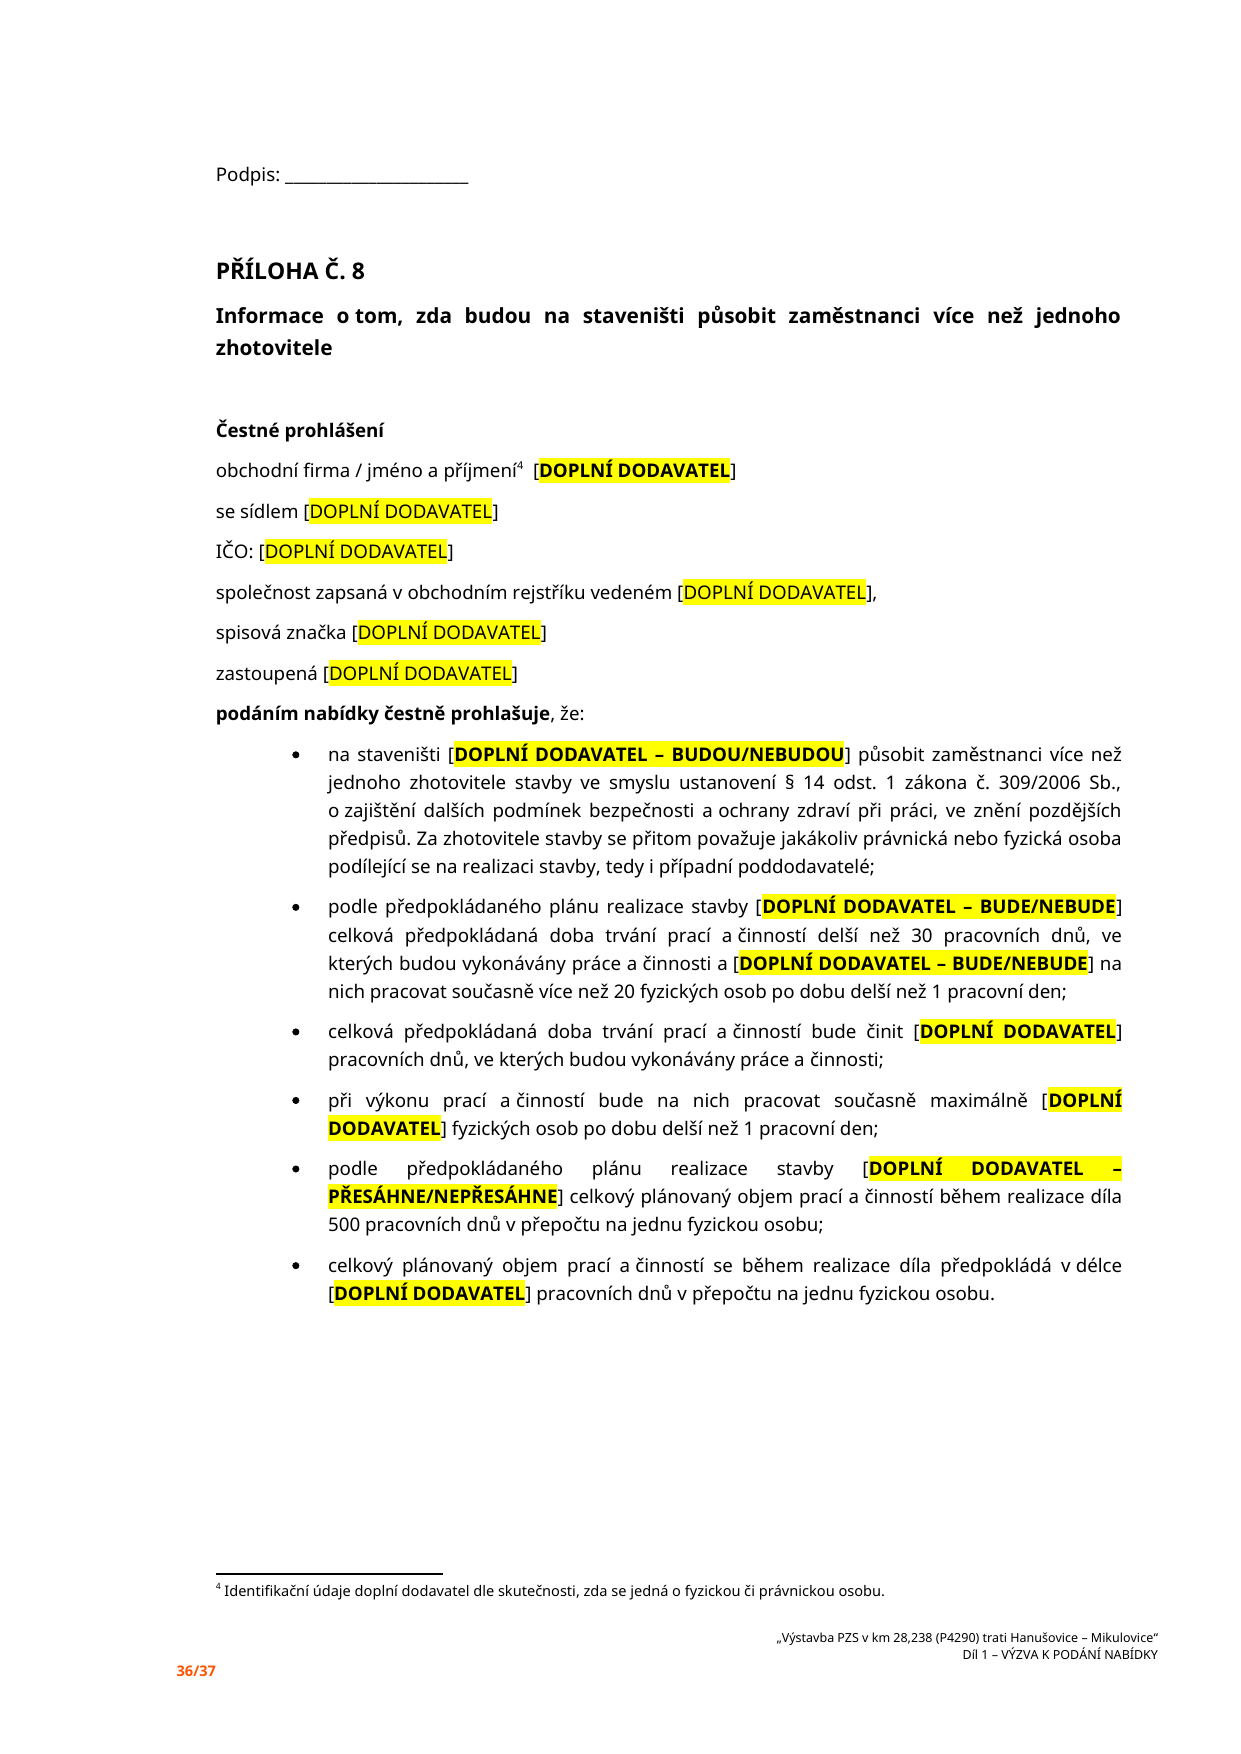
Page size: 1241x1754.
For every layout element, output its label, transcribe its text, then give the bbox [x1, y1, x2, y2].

text spisová značka [DOPLNÍ DODAVATEL] [541, 620, 1122, 645]
text se sídlem [DOPLNÍ DODAVATEL] [216, 498, 309, 524]
text zastoupená [DOPLNÍ DODAVATEL] [216, 660, 329, 686]
text celkový plánovaný objem prací a činností se během realizace díla předpokládá v délce [DOPLNÍ DODAVATEL] pracovních dnů v přepočtu na jednu fyzickou osobu. [292, 1252, 1122, 1306]
text spisová značka [DOPLNÍ DODAVATEL] [216, 620, 358, 645]
text společnost zapsaná v obchodním rejstříku vedeném [DOPLNÍ DODAVATEL], [216, 579, 683, 605]
text celková předpokládaná doba trvání prací a činností bude činit [DOPLNÍ DODAVATEL] pracovních dnů, ve kterých budou vykonávány práce a činnosti; [292, 1018, 1122, 1072]
text obchodní firma / jméno a příjmení [DOPLNÍ DODAVATEL] [730, 458, 1122, 483]
text Podpis: ______________________ [216, 161, 1122, 187]
text na staveništi [DOPLNÍ DODAVATEL – BUDOU/NEBUDOU] působit zaměstnanci více než jednoho zhotovitele stavby ve smyslu ustanovení § 14 odst. 1 zákona č. 309/2006 Sb., o zajištění dalších podmínek bezpečnosti a ochrany zdraví při práci, ve znění pozdějších předpisů. Za zhotovitele stavby se přitom považuje jakákoliv právnická nebo fyzická osoba podílející se na realizaci stavby, tedy i případní poddodavatelé; [292, 741, 1122, 879]
text zastoupená [DOPLNÍ DODAVATEL] [512, 660, 1122, 686]
text společnost zapsaná v obchodním rejstříku vedeném [DOPLNÍ DODAVATEL], [866, 579, 1122, 605]
text podáním nabídky čestně prohlašuje, že: [216, 701, 1122, 726]
text Informace o tom, zda budou na staveništi působit zaměstnanci více než jednoho zhotovitele [216, 302, 1122, 361]
text podle předpokládaného plánu realizace stavby [DOPLNÍ DODAVATEL – PŘESÁHNE/NEPŘESÁHNE] celkový plánovaný objem prací a činností během realizace díla 500 pracovních dnů v přepočtu na jednu fyzickou osobu; [292, 1156, 1122, 1237]
text se sídlem [DOPLNÍ DODAVATEL] [492, 498, 1122, 524]
text při výkonu prací a činností bude na nich pracovat současně maximálně [DOPLNÍ DODAVATEL] fyzických osob po dobu delší než 1 pracovní den; [292, 1087, 1122, 1141]
text Příloha č. 8 [216, 255, 1122, 286]
text IČO: [DOPLNÍ DODAVATEL] [447, 539, 1122, 564]
text Čestné prohlášení [216, 417, 1122, 443]
text obchodní firma / jméno a příjmení [DOPLNÍ DODAVATEL] [216, 458, 539, 483]
text podle předpokládaného plánu realizace stavby [DOPLNÍ DODAVATEL – BUDE/NEBUDE] celková předpokládaná doba trvání prací a činností delší než 30 pracovních dnů, ve kterých budou vykonávány práce a činnosti a [DOPLNÍ DODAVATEL – BUDE/NEBUDE] na nich pracovat současně více než 20 fyzických osob po dobu delší než 1 pracovní den; [292, 894, 1122, 1003]
